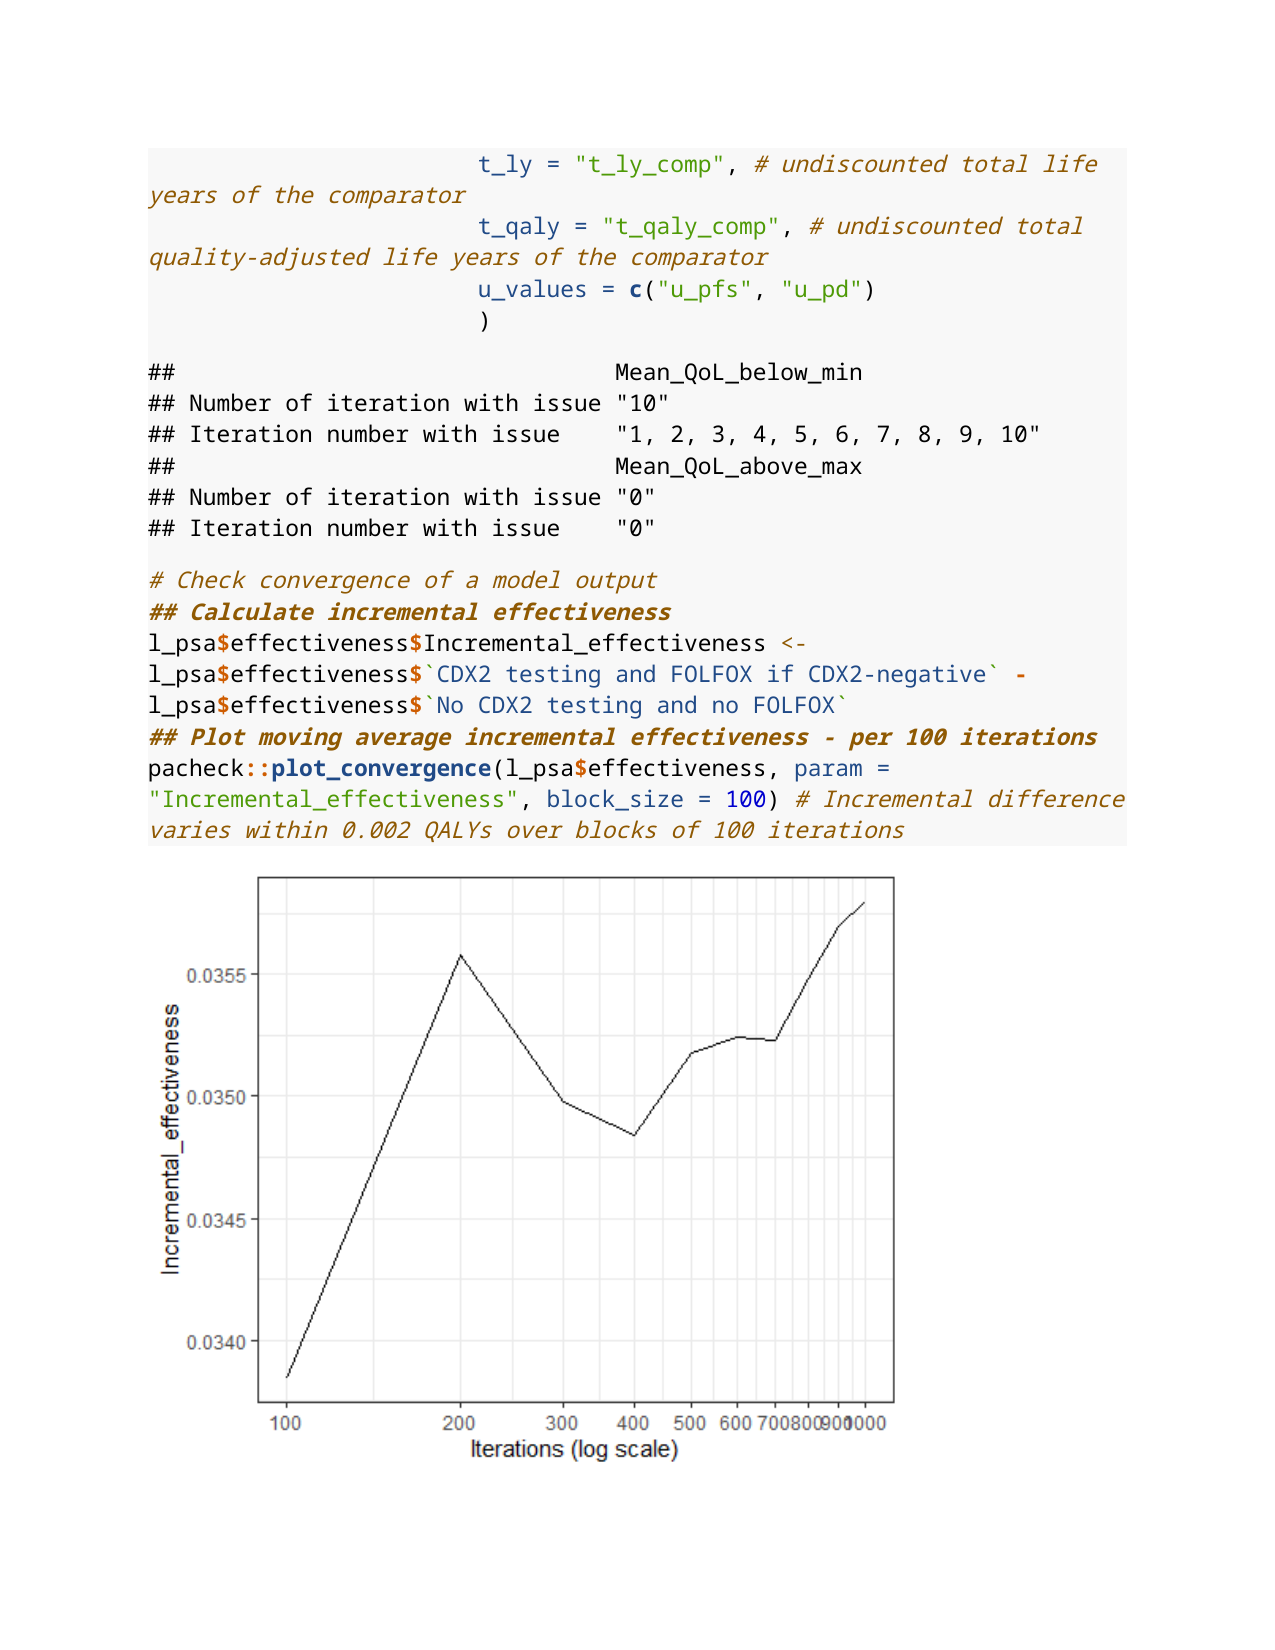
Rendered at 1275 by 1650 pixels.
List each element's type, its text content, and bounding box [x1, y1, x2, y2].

picture [147, 866, 906, 1473]
text # Check convergence of a model output ## Calculate incremental effectiveness l_psa$effectiveness$Incremental_effectiveness <- l_psa$effectiveness$`CDX2 testing and FOLFOX if CDX2-negative` - l_psa$effectiveness$`No CDX2 testing and no FOLFOX` ## Plot moving average incremental effectiveness - per 100 iterations pacheck::plot_convergence(l_psa$effectiveness, param = "Incremental_effectiveness", block_size = 100) # Incremental difference varies within 0.002 QALYs over blocks of 100 iterations [656, 564, 1127, 846]
text ## Mean_QoL_below_min ## Number of iteration with issue "10" ## Iteration number with issue "1, 2, 3, 4, 5, 6, 7, 8, 9, 10" ## Mean_QoL_above_max ## Number of iteration with issue "0" ## Iteration number with issue "0" [148, 356, 1127, 543]
